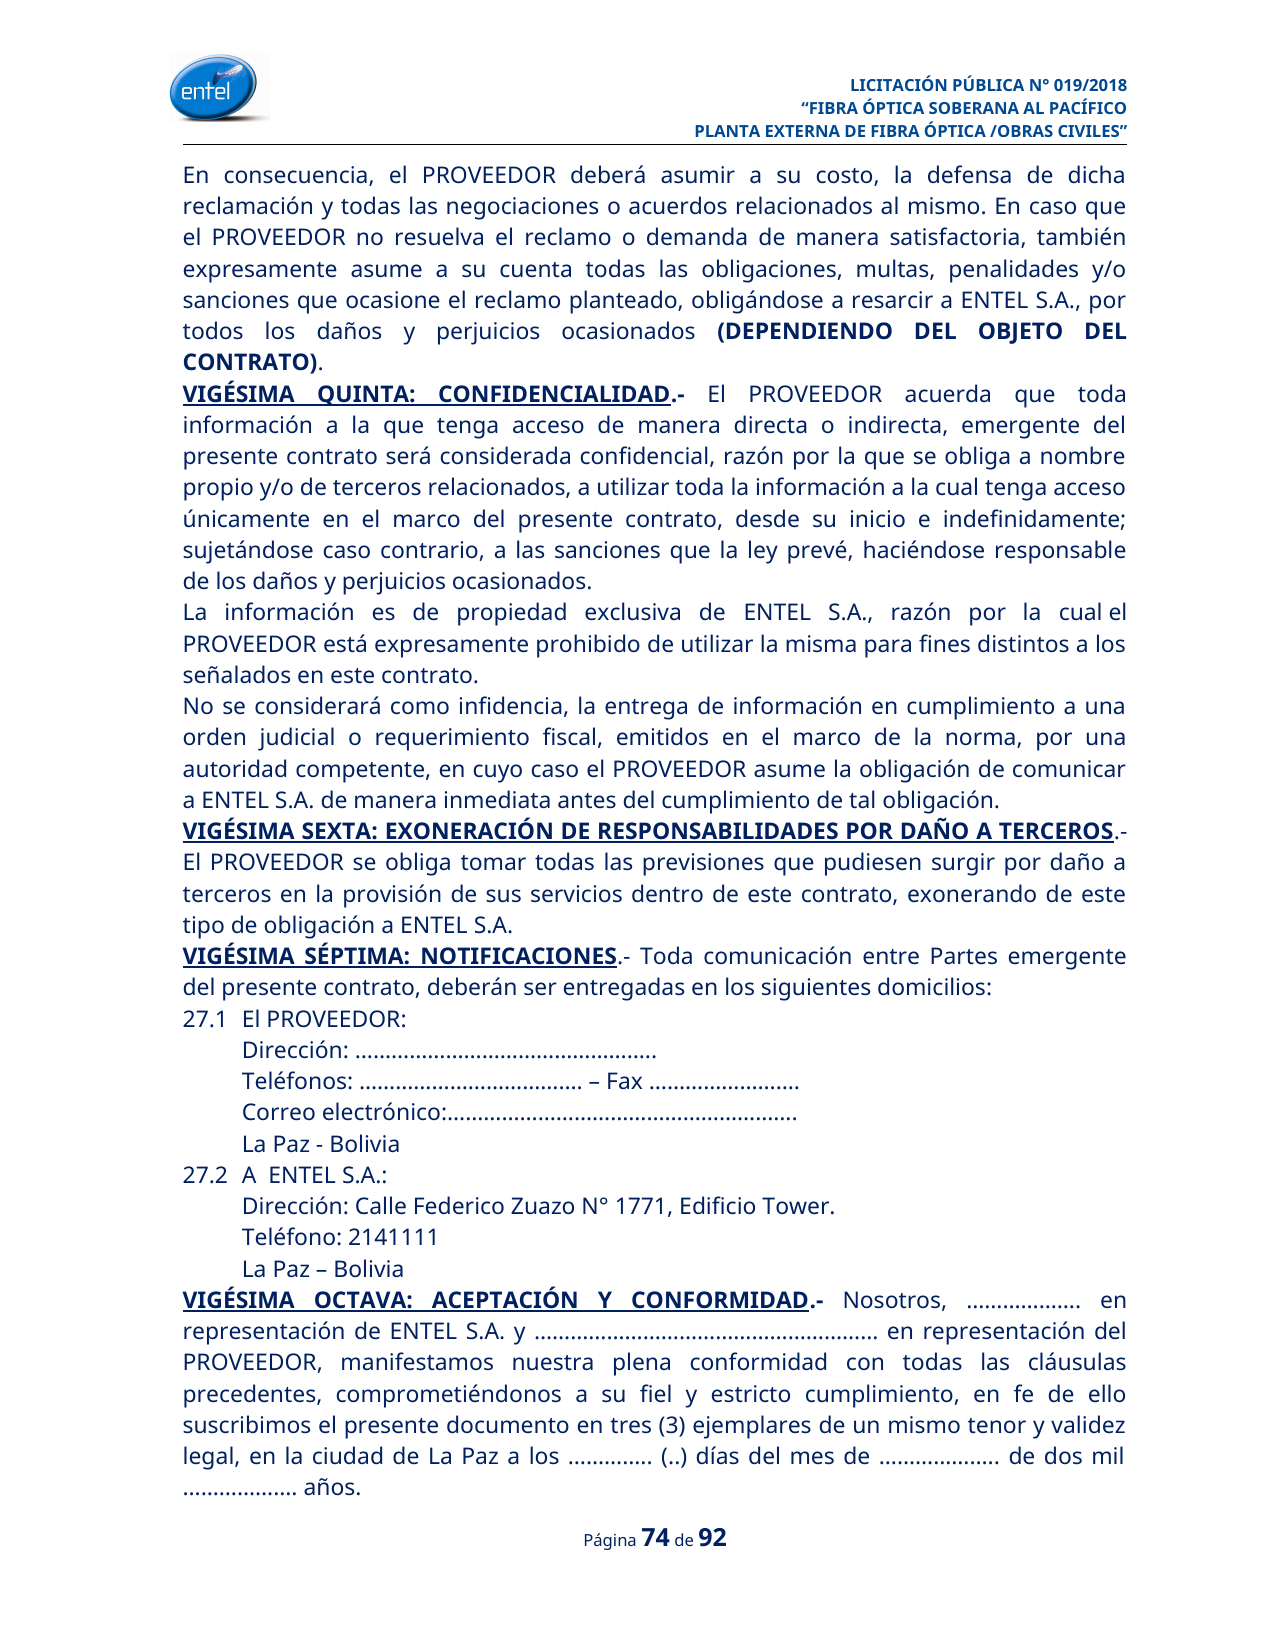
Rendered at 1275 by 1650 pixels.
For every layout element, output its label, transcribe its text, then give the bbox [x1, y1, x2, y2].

text Teléfonos: ………………………………. – Fax ……………………. [242, 1065, 1127, 1096]
text 27.1 El PROVEEDOR: [182, 1002, 1127, 1034]
text Correo electrónico:…………………………………………………. [242, 1096, 1127, 1127]
text La Paz – Bolivia [242, 1252, 1127, 1284]
text Dirección: Calle Federico Zuazo N° 1771, Edificio Tower. [242, 1190, 1127, 1221]
text VIGÉSIMA SEXTA: EXONERACIÓN DE RESPONSABILIDADES POR DAÑO A TERCEROS.- El PROVEEDOR se obliga tomar todas las previsiones que pudiesen surgir por daño a terceros en la provisión de sus servicios dentro de este contrato, exonerando de este tipo de obligación a ENTEL S.A. [182, 815, 1127, 940]
text Dirección: ………………………………………….. [242, 1034, 1127, 1065]
text VIGÉSIMA OCTAVA: ACEPTACIÓN Y CONFORMIDAD.- Nosotros, ………………. en representación de ENTEL S.A. y ………………………………………………… en representación del PROVEEDOR, manifestamos nuestra plena conformidad con todas las cláusulas precedentes, comprometiéndonos a su fiel y estricto cumplimiento, en fe de ello suscribimos el presente documento en tres (3) ejemplares de un mismo tenor y validez legal, en la ciudad de La Paz a los ………….. (..) días del mes de ……………….. de dos mil ………………. años. [182, 1284, 1127, 1502]
text No se considerará como infidencia, la entrega de información en cumplimiento a una orden judicial o requerimiento fiscal, emitidos en el marco de la norma, por una autoridad competente, en cuyo caso el PROVEEDOR asume la obligación de comunicar a ENTEL S.A. de manera inmediata antes del cumplimiento de tal obligación. [182, 690, 1127, 815]
picture [169, 53, 270, 122]
text VIGÉSIMA QUINTA: CONFIDENCIALIDAD.- El PROVEEDOR acuerda que toda información a la que tenga acceso de manera directa o indirecta, emergente del presente contrato será considerada confidencial, razón por la que se obliga a nombre propio y/o de terceros relacionados, a utilizar toda la información a la cual tenga acceso únicamente en el marco del presente contrato, desde su inicio e indefinidamente; sujetándose caso contrario, a las sanciones que la ley prevé, haciéndose responsable de los daños y perjuicios ocasionados. [182, 377, 1127, 596]
text La información es de propiedad exclusiva de ENTEL S.A., razón por la cual el PROVEEDOR está expresamente prohibido de utilizar la misma para fines distintos a los señalados en este contrato. [182, 596, 1127, 690]
text Teléfono: 2141111 [242, 1221, 1127, 1252]
text 27.2 A ENTEL S.A.: [182, 1159, 1127, 1190]
text VIGÉSIMA SÉPTIMA: NOTIFICACIONES.- Toda comunicación entre Partes emergente del presente contrato, deberán ser entregadas en los siguientes domicilios: [182, 940, 1127, 1002]
text La Paz - Bolivia [242, 1127, 1127, 1159]
text En consecuencia, el PROVEEDOR deberá asumir a su costo, la defensa de dicha reclamación y todas las negociaciones o acuerdos relacionados al mismo. En caso que el PROVEEDOR no resuelva el reclamo o demanda de manera satisfactoria, también expresamente asume a su cuenta todas las obligaciones, multas, penalidades y/o sanciones que ocasione el reclamo planteado, obligándose a resarcir a ENTEL S.A., por todos los daños y perjuicios ocasionados (DEPENDIENDO DEL OBJETO DEL CONTRATO). [182, 159, 1127, 377]
